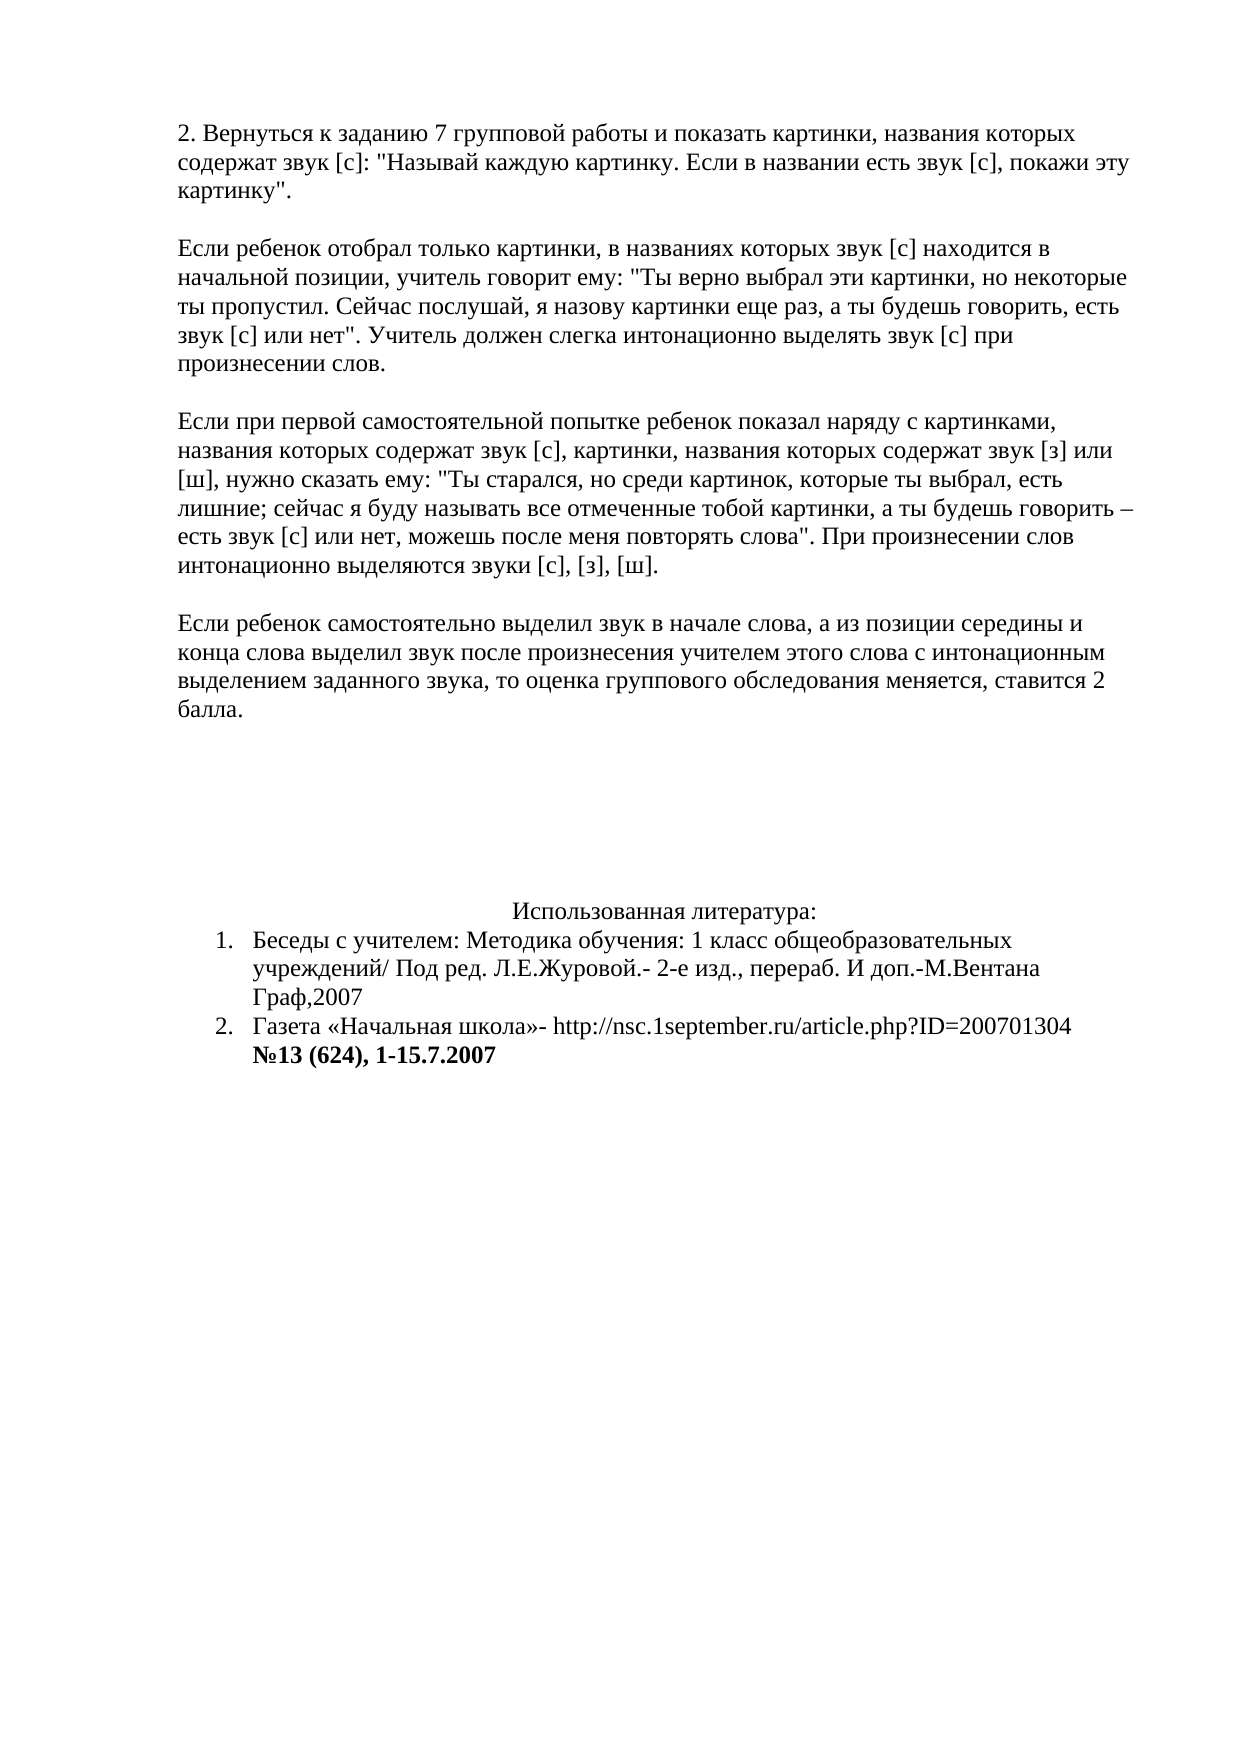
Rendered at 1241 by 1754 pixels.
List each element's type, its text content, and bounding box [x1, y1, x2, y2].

text Если ребенок отобрал только картинки, в названиях которых звук [с] находится в начальной позиции, учитель говорит ему: "Ты верно выбрал эти картинки, но некоторые ты пропустил. Сейчас послушай, я назову картинки еще раз, а ты будешь говорить, есть звук [с] или нет". Учитель должен слегка интонационно выделять звук [с] при произнесении слов. [177, 233, 1152, 377]
text Использованная литература: [177, 896, 1152, 925]
text 2. Вернуться к заданию 7 групповой работы и показать картинки, названия которых содержат звук [с]: "Называй каждую картинку. Если в названии есть звук [с], покажи эту картинку". [177, 118, 1152, 204]
text Если при первой самостоятельной попытке ребенок показал наряду с картинками, названия которых содержат звук [с], картинки, названия которых содержат звук [з] или [ш], нужно сказать ему: "Ты старался, но среди картинок, которые ты выбрал, есть лишние; сейчас я буду называть все отмеченные тобой картинки, а ты будешь говорить – есть звук [с] или нет, можешь после меня повторять слова". При произнесении слов интонационно выделяются звуки [с], [з], [ш]. [177, 406, 1152, 579]
list Газета «Начальная школа»- http://nsc.1september.ru/article.php?ID=200701304 №13 (624), 1-15.7.200715. [215, 1011, 1152, 1068]
text Если ребенок самостоятельно выделил звук в начале слова, а из позиции середины и конца слова выделил звук после произнесения учителем этого слова с интонационным выделением заданного звука, то оценка группового обследования меняется, ставится 2 балла. [177, 608, 1152, 723]
list Беседы с учителем: Методика обучения: 1 класс общеобразовательных учреждений/ Под ред. Л.Е.Журовой.- 2-е изд., перераб. И доп.-М.Вентана Граф,2007 [215, 925, 1152, 1011]
